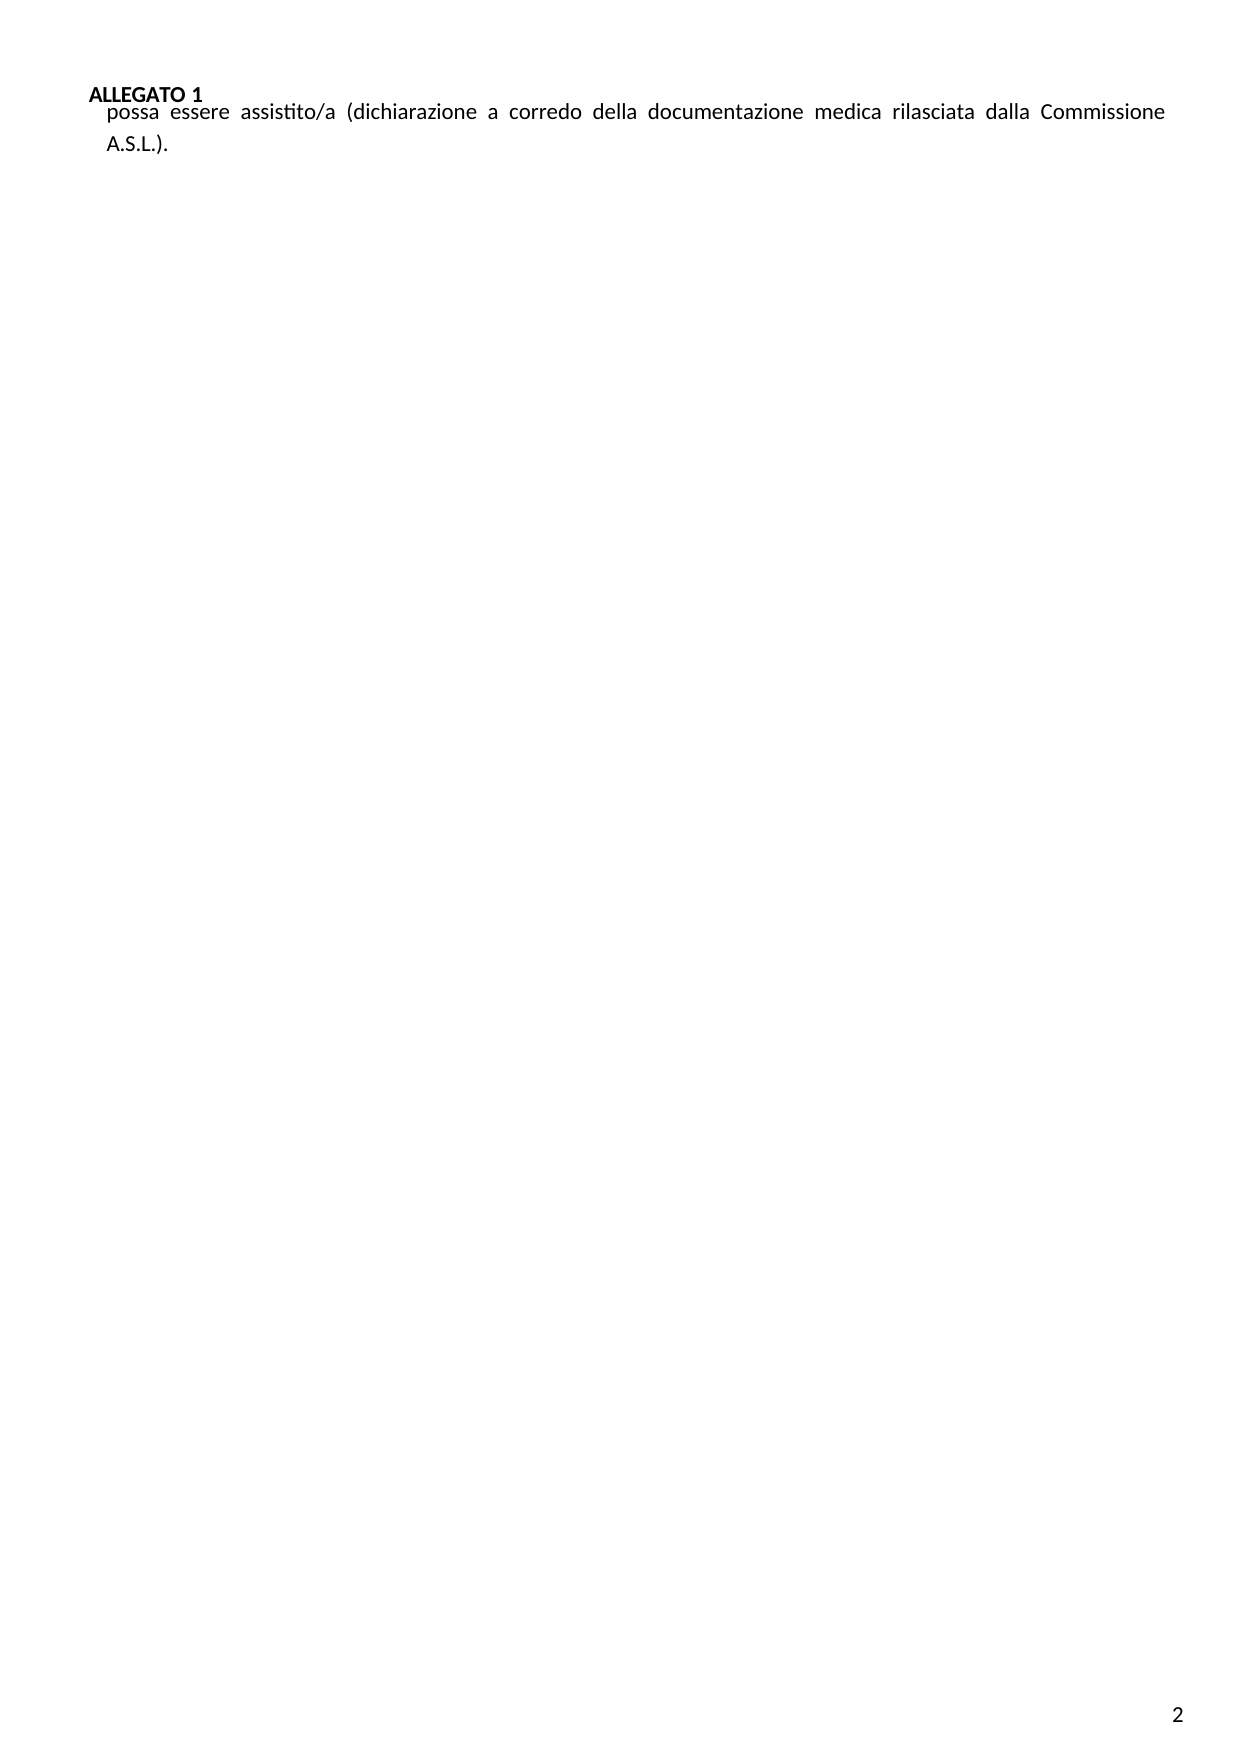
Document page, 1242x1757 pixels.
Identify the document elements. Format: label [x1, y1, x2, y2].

text [106, 97, 1167, 157]
